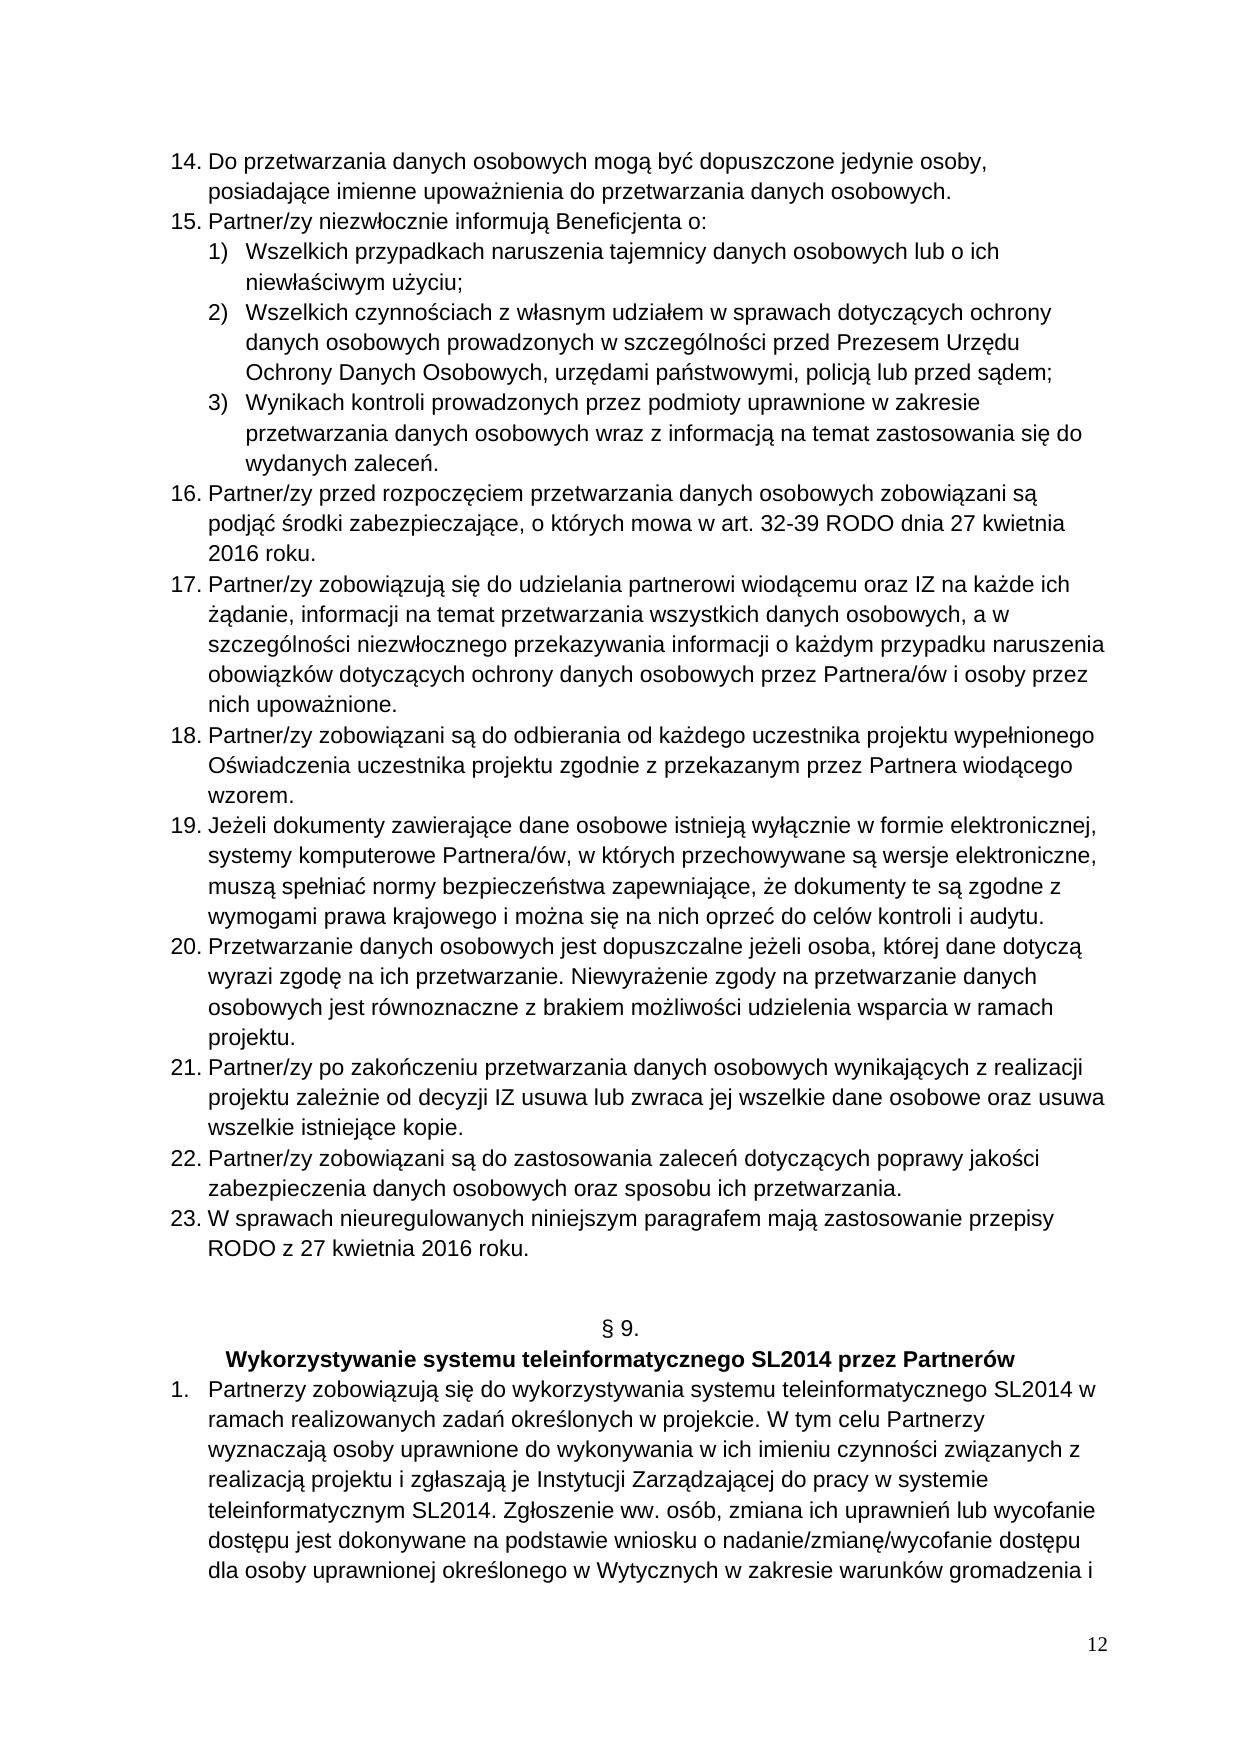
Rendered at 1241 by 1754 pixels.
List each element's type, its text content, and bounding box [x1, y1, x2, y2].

text § 9. [133, 1315, 1107, 1342]
list Partner/zy niezwłocznie informują Beneficjenta o: [170, 208, 1107, 234]
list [170, 1376, 1107, 1583]
list Wszelkich przypadkach naruszenia tajemnicy danych osobowych lub o ich niewłaściwym użyciu; [208, 238, 1107, 295]
list Wynikach kontroli prowadzonych przez podmioty uprawnione w zakresie przetwarzania danych osobowych wraz z informacją na temat zastosowania się do wydanych zaleceń. [208, 389, 1107, 476]
list Partner/zy zobowiązani są do zastosowania zaleceń dotyczących poprawy jakości zabezpieczenia danych osobowych oraz sposobu ich przetwarzania. [170, 1144, 1107, 1201]
text Wykorzystywanie systemu teleinformatycznego SL2014 przez Partnerów [133, 1346, 1107, 1372]
list W sprawach nieuregulowanych niniejszym paragrafem mają zastosowanie przepisy RODO z 27 kwietnia 2016 roku. [170, 1205, 1107, 1261]
list Do przetwarzania danych osobowych mogą być dopuszczone jedynie osoby, posiadające imienne upoważnienia do przetwarzania danych osobowych. [170, 148, 1107, 204]
list Wszelkich czynnościach z własnym udziałem w sprawach dotyczących ochrony danych osobowych prowadzonych w szczególności przed Prezesem Urzędu Ochrony Danych Osobowych, urzędami państwowymi, policją lub przed sądem; [208, 299, 1107, 385]
list Partner/zy zobowiązani są do odbierania od każdego uczestnika projektu wypełnionego Oświadczenia uczestnika projektu zgodnie z przekazanym przez Partnera wiodącego wzorem. [170, 722, 1107, 808]
list Partner/zy przed rozpoczęciem przetwarzania danych osobowych zobowiązani są podjąć środki zabezpieczające, o których mowa w art. 32-39 RODO dnia 27 kwietnia 2016 roku. [170, 480, 1107, 567]
list Partner/zy zobowiązują się do udzielania partnerowi wiodącemu oraz IZ na każde ich żądanie, informacji na temat przetwarzania wszystkich danych osobowych, a w szczególności niezwłocznego przekazywania informacji o każdym przypadku naruszenia obowiązków dotyczących ochrony danych osobowych przez Partnera/ów i osoby przez nich upoważnione. [170, 571, 1107, 718]
list Przetwarzanie danych osobowych jest dopuszczalne jeżeli osoba, której dane dotyczą wyrazi zgodę na ich przetwarzanie. Niewyrażenie zgody na przetwarzanie danych osobowych jest równoznaczne z brakiem możliwości udzielenia wsparcia w ramach projektu. [170, 933, 1107, 1050]
list Partner/zy po zakończeniu przetwarzania danych osobowych wynikających z realizacji projektu zależnie od decyzji IZ usuwa lub zwraca jej wszelkie dane osobowe oraz usuwa wszelkie istniejące kopie. [170, 1054, 1107, 1141]
list Jeżeli dokumenty zawierające dane osobowe istnieją wyłącznie w formie elektronicznej, systemy komputerowe Partnera/ów, w których przechowywane są wersje elektroniczne, muszą spełniać normy bezpieczeństwa zapewniające, że dokumenty te są zgodne z wymogami prawa krajowego i można się na nich oprzeć do celów kontroli i audytu. [170, 812, 1107, 929]
